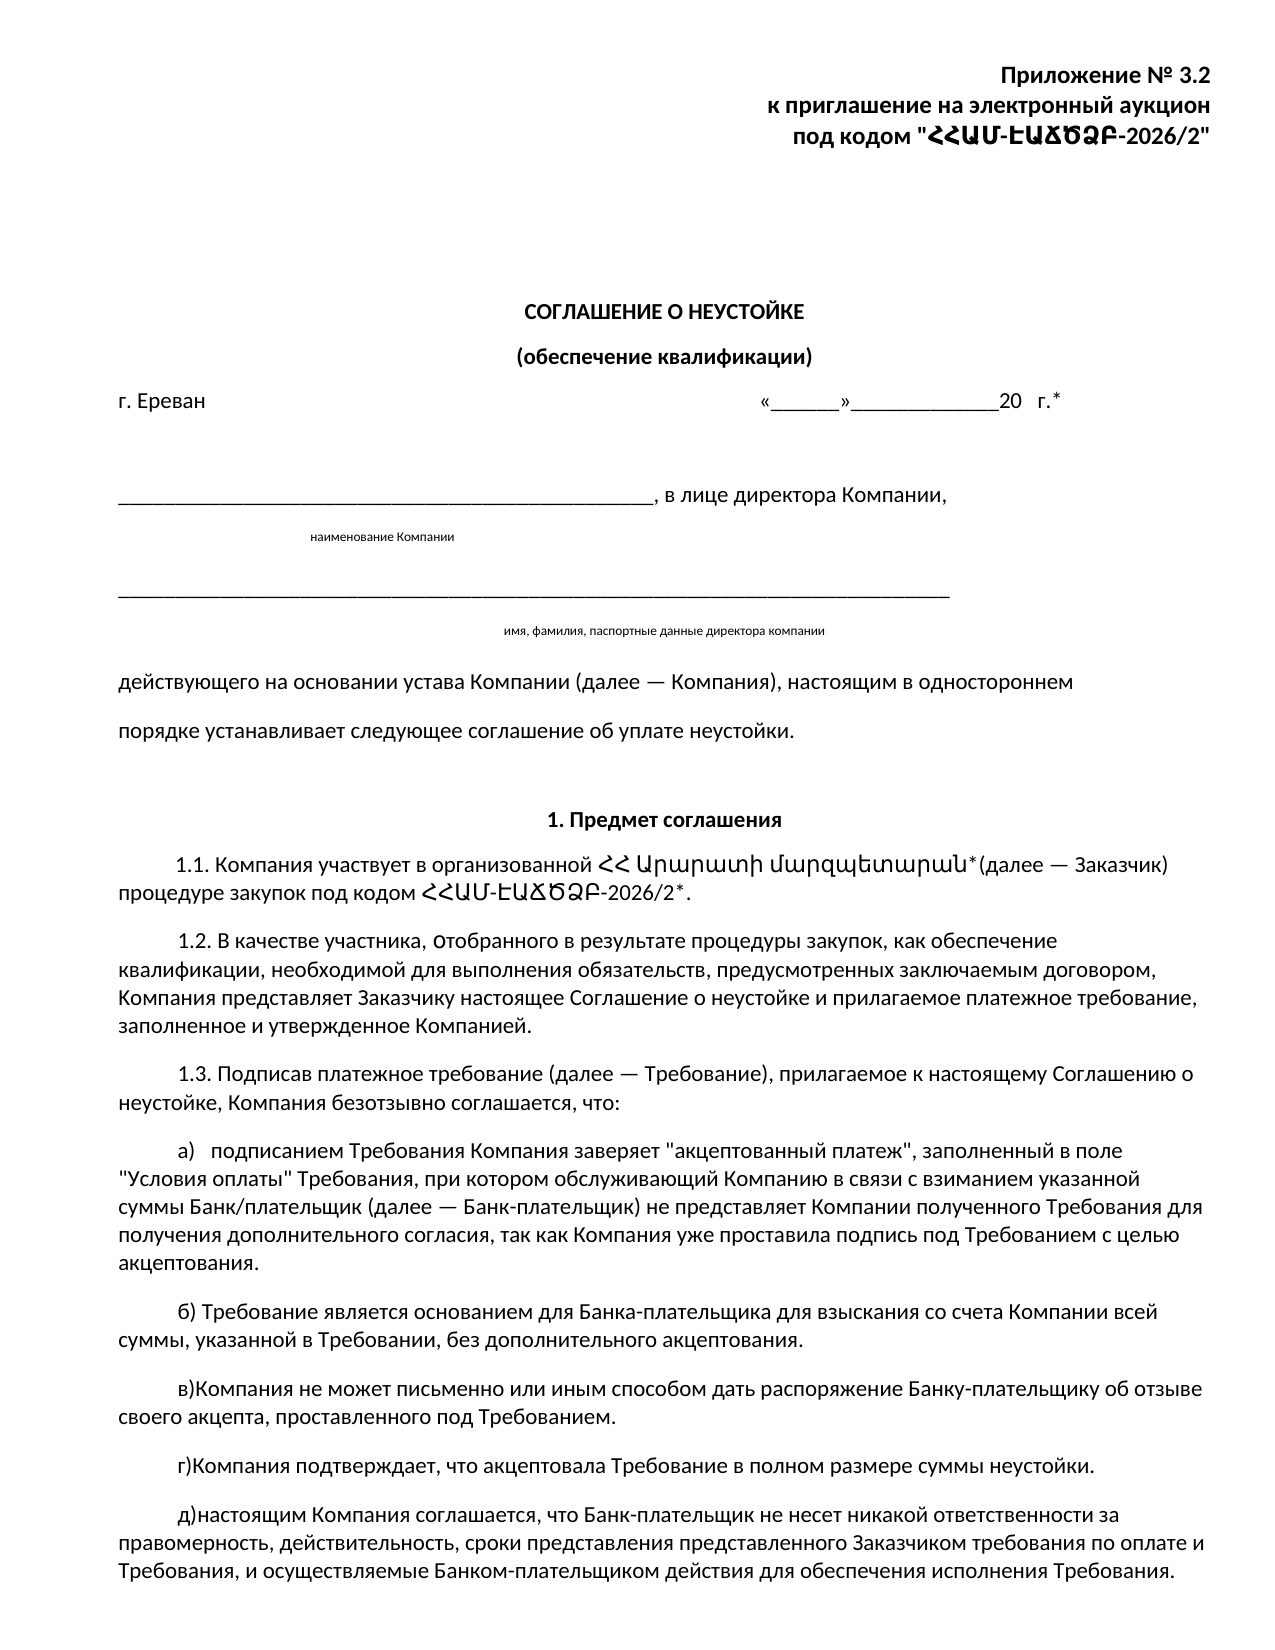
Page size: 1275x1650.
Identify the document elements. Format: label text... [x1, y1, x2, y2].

text 1.3. Подписав платежное требование (далее — Требование), прилагаемое к настоящему Соглашению о неустойке, Компания безотзывно соглашается, что: [118, 1059, 1211, 1116]
text под кодом "ՀՀԱՄ-ԷԱՃԾՁԲ-2026/2" [148, 120, 1211, 151]
table_header г. Ереван [107, 387, 605, 435]
text а) подписанием Требования Компания заверяет "акцептованный платеж", заполненный в поле "Условия оплаты" Требования, при котором обслуживающий Компанию в связи с взиманием указанной суммы Банк/плательщик (далее — Банк-плательщик) не представляет Компании полученного Требования для получения дополнительного согласия, так как Компания уже проставила подпись под Требованием с целью акцептования. [118, 1136, 1211, 1277]
text д)настоящим Компания соглашается, что Банк-плательщик не несет никакой ответственности за правомерность, действительность, сроки представления представленного Заказчиком требования по оплате и Требования, и осуществляемые Банком-плательщиком действия для обеспечения исполнения Требования. [118, 1500, 1211, 1584]
text действующего на основании устава Компании (далее — Компания), настоящим в одностороннем [118, 667, 1211, 695]
text в)Компания не может письменно или иным способом дать распоряжение Банку-плательщику об отзыве своего акцепта, проставленного под Требованием. [118, 1374, 1211, 1430]
text порядке устанавливает следующее соглашение об уплате неустойки. [118, 716, 1211, 744]
text имя, фамилия, паспортные данные директора компании [118, 622, 1211, 650]
text Приложение № 3.2 [118, 59, 1211, 89]
text к приглашение на электронный аукцион [148, 89, 1211, 120]
text 1. Предмет соглашения [118, 805, 1211, 833]
text 1.1. Компания участвует в организованной ՀՀ Արարատի մարզպետարան*(далее — Заказчик) процедуре закупок под кодом ՀՀԱՄ-ԷԱՃԾՁԲ-2026/2*. [118, 850, 1211, 906]
text б) Требование является основанием для Банка-плательщика для взыскания со счета Компании всей суммы, указанной в Требовании, без дополнительного акцептования. [118, 1297, 1211, 1353]
text 1.2. В качестве участника, օтобранного в результате процедуры закупок, как обеспечение квалификации, необходимой для выполнения обязательств, предусмотренных заключаемым договором, Kомпания представляет Заказчику настоящее Соглашение о неустойке и прилагаемое платежное требование, заполненное и утвержденное Компанией. [118, 927, 1211, 1039]
table_header «______»_____________20 г.* [605, 387, 1074, 435]
text _________________________________________________________________________ [118, 573, 1211, 601]
text наименование Компании [310, 529, 1211, 557]
text _______________________________________________, в лице директора Компании, [118, 480, 1211, 508]
text (обеспечение квалификации) [118, 342, 1211, 370]
text г)Компания подтверждает, что акцептовала Требование в полном размере суммы неустойки. [118, 1451, 1211, 1479]
text СОГЛАШЕНИЕ О НЕУСТОЙКЕ [118, 297, 1211, 325]
